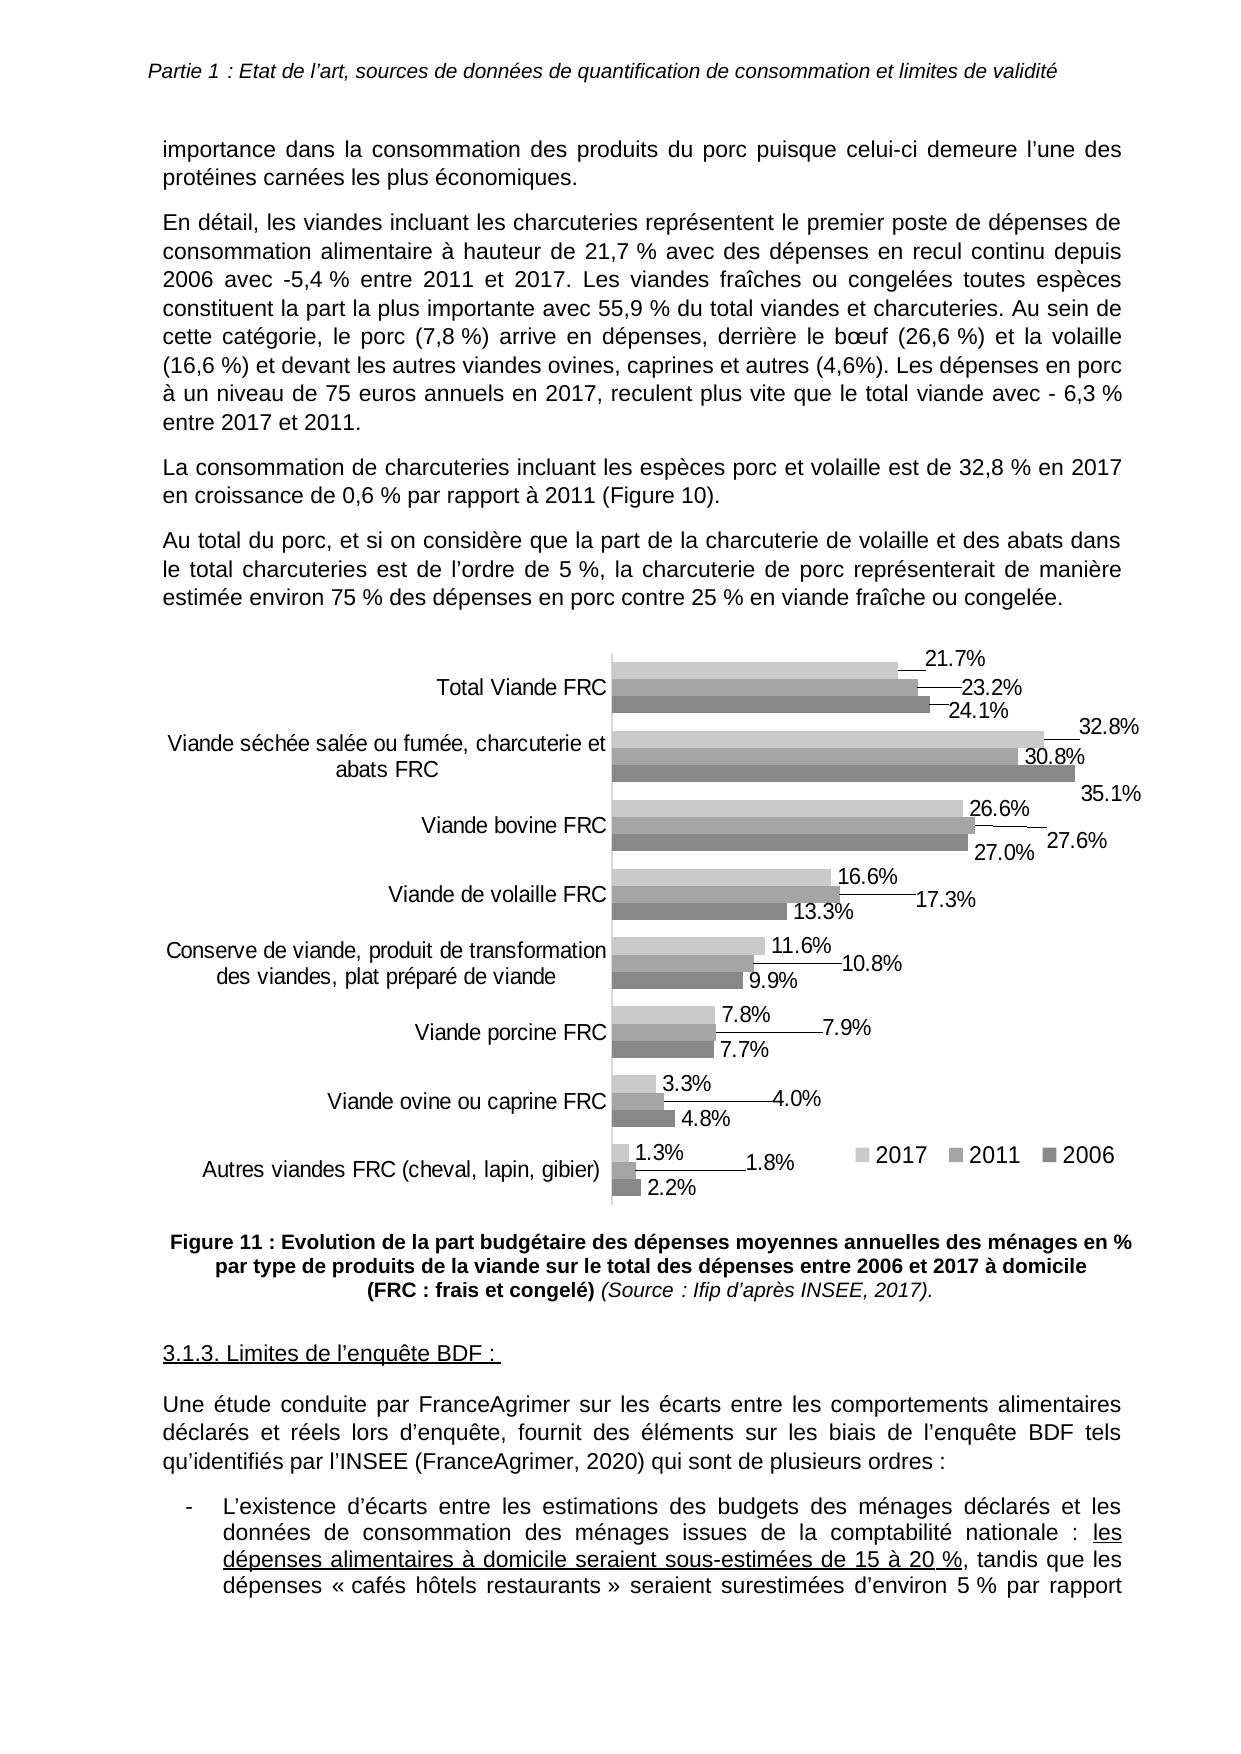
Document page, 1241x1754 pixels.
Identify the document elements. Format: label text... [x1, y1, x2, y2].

text La consommation de charcuteries incluant les espèces porc et volaille est de 32,8 % en 2017 en croissance de 0,6 % par rapport à 2011 (Figure 10). [162, 453, 1122, 508]
text Une étude conduite par FranceAgrimer sur les écarts entre les comportements alimentaires déclarés et réels lors d’enquête, fournit des éléments sur les biais de l’enquête BDF tels qu’identifiés par l’INSEE (FranceAgrimer, 2020) qui sont de plusieurs ordres : [162, 1391, 1122, 1474]
text En détail, les viandes incluant les charcuteries représentent le premier poste de dépenses de consommation alimentaire à hauteur de 21,7 % avec des dépenses en recul continu depuis 2006 avec -5,4 % entre 2011 et 2017. Les viandes fraîches ou congelées toutes espèces constituent la part la plus importante avec 55,9 % du total viandes et charcuteries. Au sein de cette catégorie, le porc (7,8 %) arrive en dépenses, derrière le bœuf (26,6 %) et la volaille (16,6 %) et devant les autres viandes ovines, caprines et autres (4,6%). Les dépenses en porc à un niveau de 75 euros annuels en 2017, reculent plus vite que le total viande avec - 6,3 % entre 2017 et 2011. [162, 209, 1122, 435]
text (FRC : frais et congelé) (Source : Ifip d’après INSEE, 2017). [162, 1278, 1140, 1302]
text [162, 136, 1122, 191]
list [185, 1493, 1122, 1598]
text Au total du porc, et si on considère que la part de la charcuterie de volaille et des abats dans le total charcuteries est de l’ordre de 5 %, la charcuterie de porc représenterait de manière estimée environ 75 % des dépenses en porc contre 25 % en viande fraîche ou congelée. [162, 527, 1122, 610]
text Figure 11 : Evolution de la part budgétaire des dépenses moyennes annuelles des ménages en % par type de produits de la viande sur le total des dépenses entre 2006 et 2017 à domicile [162, 1230, 1140, 1278]
subtitle 3.1.3. Limites de l’enquête BDF : [162, 1339, 1122, 1366]
